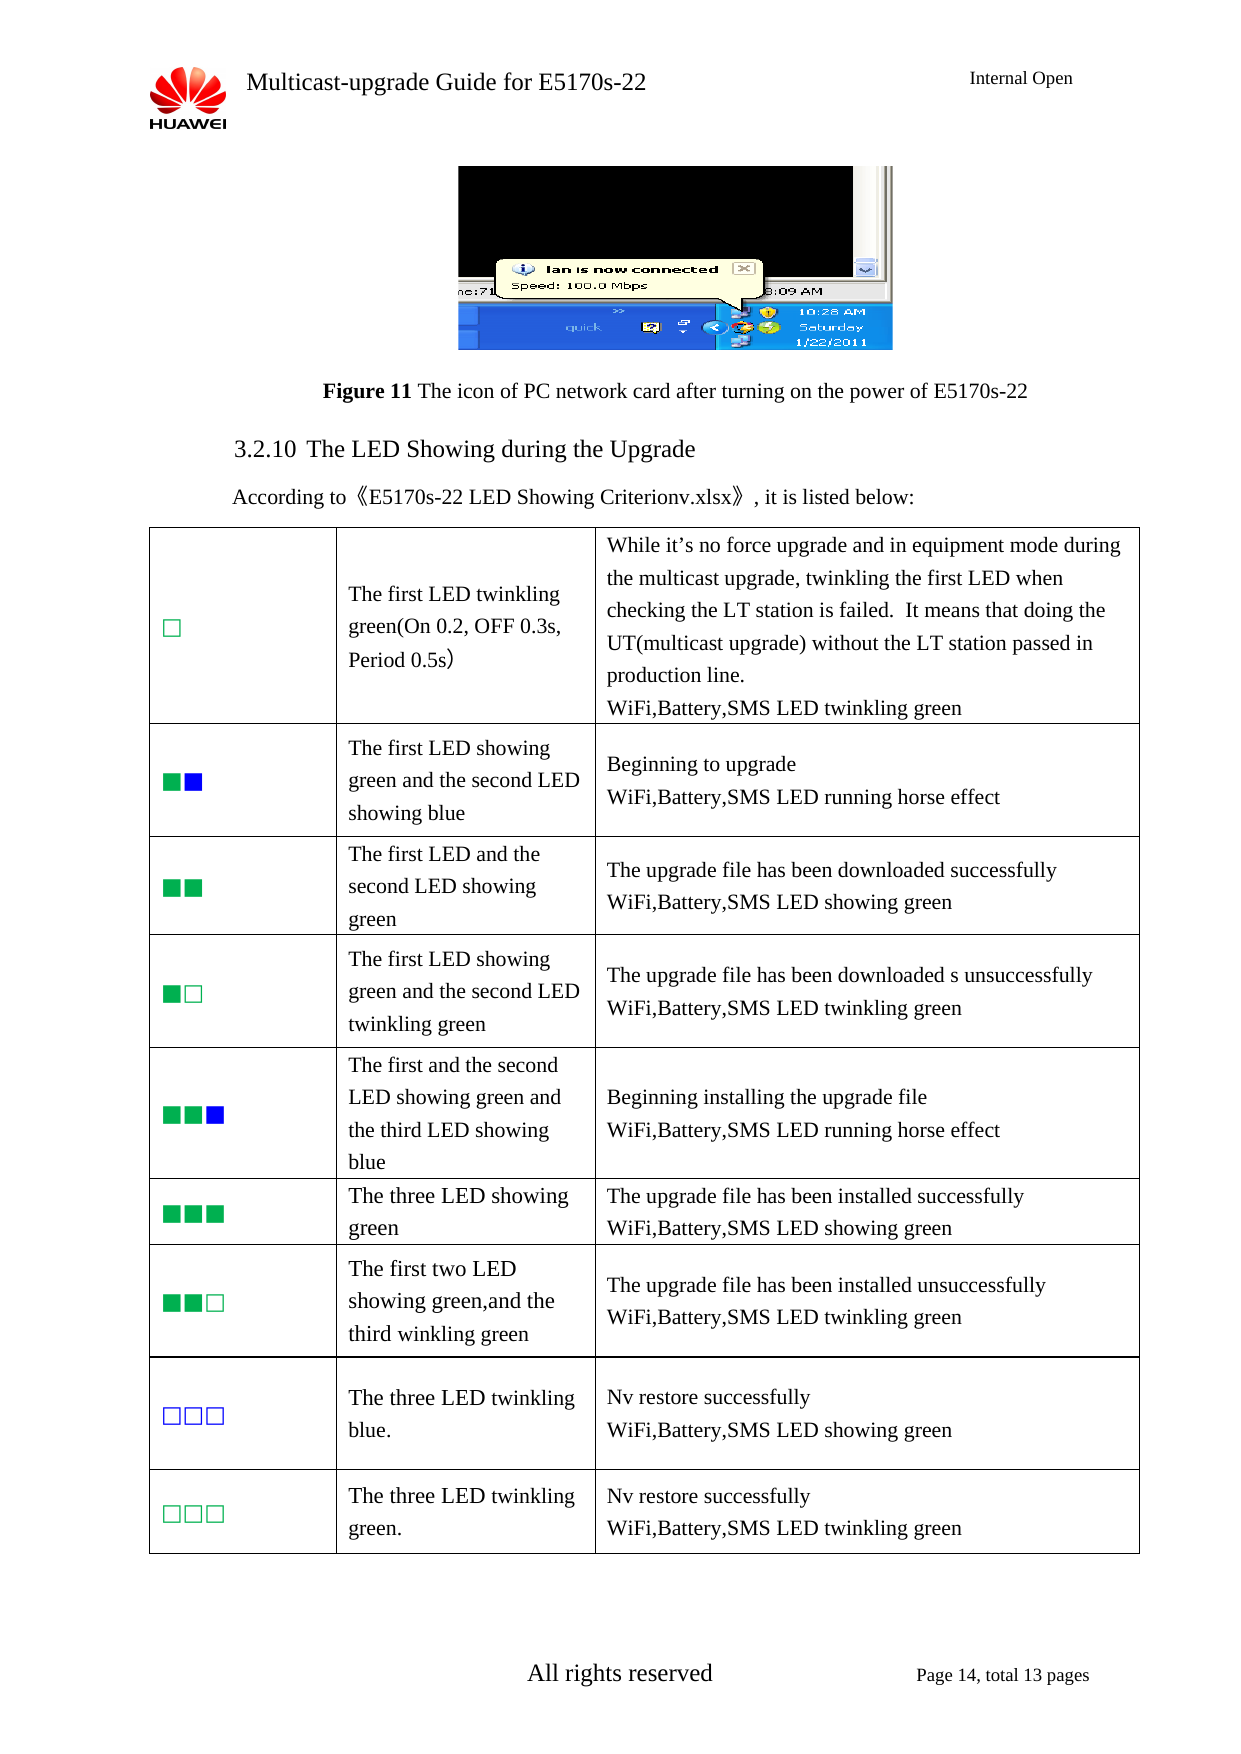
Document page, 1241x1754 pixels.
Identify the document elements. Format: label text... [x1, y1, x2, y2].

table_header The first LED twinkling green(On 0.2, OFF 0.3s, Period 0.5s） [337, 528, 595, 723]
text The LED Showing during the Upgrade [234, 432, 1090, 464]
table_cell The upgrade file has been installed successfully WiFi,Battery,SMS LED showing green [596, 1179, 1139, 1244]
table_cell The first two LED showing green,and the third winkling green [337, 1245, 595, 1356]
table_header While it’s no force upgrade and in equipment mode during the multicast upgrade, twinkling the first LED when checking the LT station is failed. It means that doing the UT(multicast upgrade) without the LT station passed in production line. WiFi,Battery,SMS LED twinkling green [596, 528, 1139, 723]
table_cell The three LED twinkling green. [337, 1470, 595, 1553]
table_cell The first LED showing green and the second LED showing blue [337, 724, 595, 836]
table_cell ■■ [150, 724, 336, 836]
table_cell ■■ [150, 837, 336, 934]
table_cell The first LED showing green and the second LED twinkling green [337, 935, 595, 1047]
table_cell Beginning to upgrade WiFi,Battery,SMS LED running horse effect [596, 724, 1139, 836]
table_cell The upgrade file has been downloaded successfully WiFi,Battery,SMS LED showing green [596, 837, 1139, 934]
table_cell ■■■ [150, 1048, 336, 1178]
table_cell □□□ [150, 1470, 336, 1553]
text Figure 11 The icon of PC network card after turning on the power of E5170s-22 [259, 374, 1090, 407]
table_cell ■■□ [150, 1245, 336, 1356]
table_cell The first LED and the second LED showing green [337, 837, 595, 934]
table_cell Nv restore successfully WiFi,Battery,SMS LED twinkling green [596, 1470, 1139, 1553]
table_cell The upgrade file has been downloaded s unsuccessfully WiFi,Battery,SMS LED twinkling green [596, 935, 1139, 1047]
table_cell Beginning installing the upgrade file WiFi,Battery,SMS LED running horse effect [596, 1048, 1139, 1178]
table_cell The three LED showing green [337, 1179, 595, 1244]
table_header □ [150, 528, 336, 723]
table_cell ■■■ [150, 1179, 336, 1244]
table_cell ■□ [150, 935, 336, 1047]
table_cell The first and the second LED showing green and the third LED showing blue [337, 1048, 595, 1178]
text According to《E5170s-22 LED Showing Criterionv.xlsx》, it is listed below: [232, 479, 1090, 511]
picture [150, 67, 226, 129]
table_cell Nv restore successfully WiFi,Battery,SMS LED showing green [596, 1358, 1139, 1469]
table_cell The three LED twinkling blue. [337, 1358, 595, 1469]
table_cell □□□ [150, 1358, 336, 1469]
table_cell The upgrade file has been installed unsuccessfully WiFi,Battery,SMS LED twinkling green [596, 1245, 1139, 1356]
